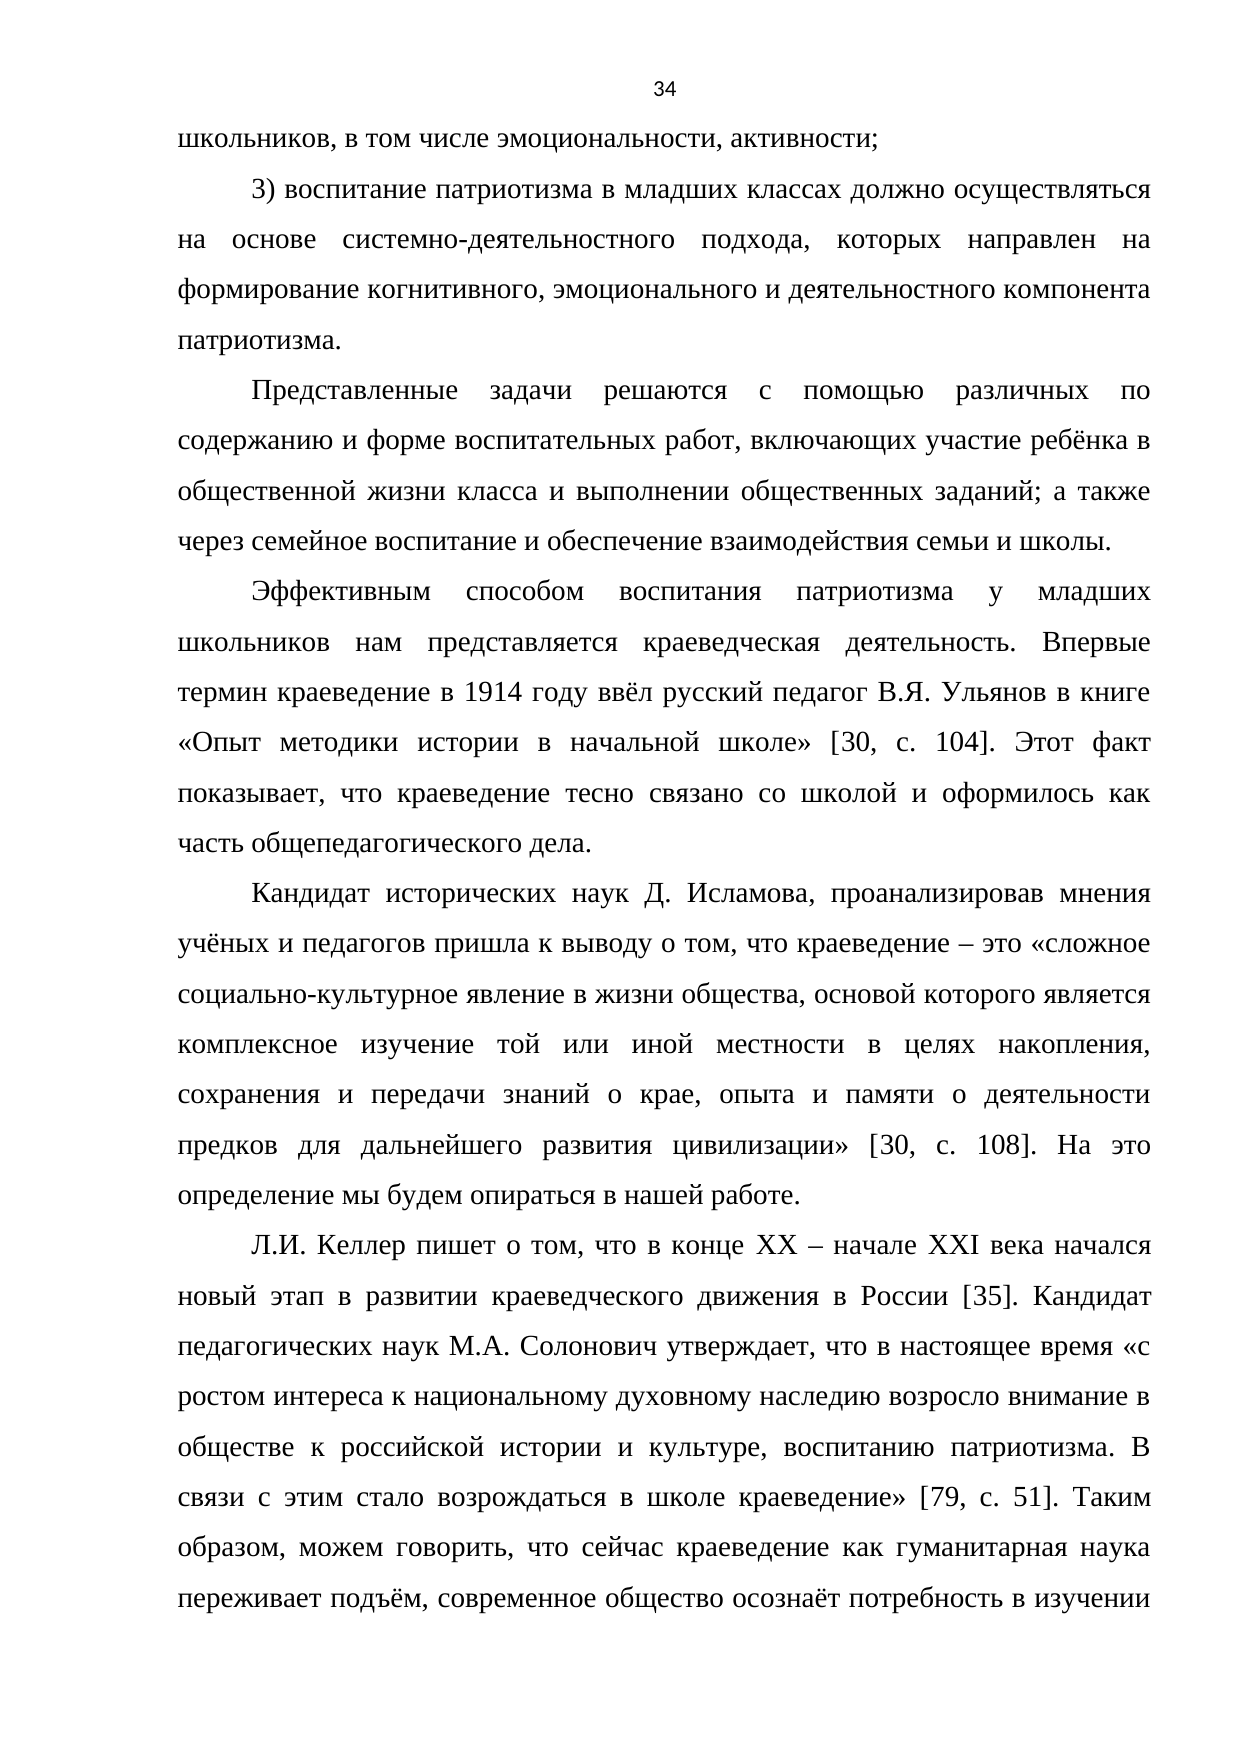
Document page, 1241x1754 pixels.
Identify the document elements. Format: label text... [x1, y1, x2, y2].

text Эффективным способом воспитания патриотизма у младших школьников нам представляется краеведческая деятельность. Впервые термин краеведение в 1914 году ввёл русский педагог В.Я. Ульянов в книге «Опыт методики истории в начальной школе» [30, с. 104]. Этот факт показывает, что краеведение тесно связано со школой и оформилось как часть общепедагогического дела. [177, 573, 1152, 858]
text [177, 1227, 1152, 1613]
text Представленные задачи решаются с помощью различных по содержанию и форме воспитательных работ, включающих участие ребёнка в общественной жизни класса и выполнении общественных заданий; а также через семейное воспитание и обеспечение взаимодействия семьи и школы. [177, 372, 1152, 557]
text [177, 121, 1152, 154]
text 3) воспитание патриотизма в младших классах должно осуществляться на основе системно-деятельностного подхода, которых направлен на формирование когнитивного, эмоционального и деятельностного компонента патриотизма. [177, 171, 1152, 355]
text Кандидат исторических наук Д. Исламова, проанализировав мнения учёных и педагогов пришла к выводу о том, что краеведение – это «сложное социально-культурное явление в жизни общества, основой которого является комплексное изучение той или иной местности в целях накопления, сохранения и передачи знаний о крае, опыта и памяти о деятельности предков для дальнейшего развития цивилизации» [30, с. 108]. На это определение мы будем опираться в нашей работе. [177, 875, 1152, 1211]
